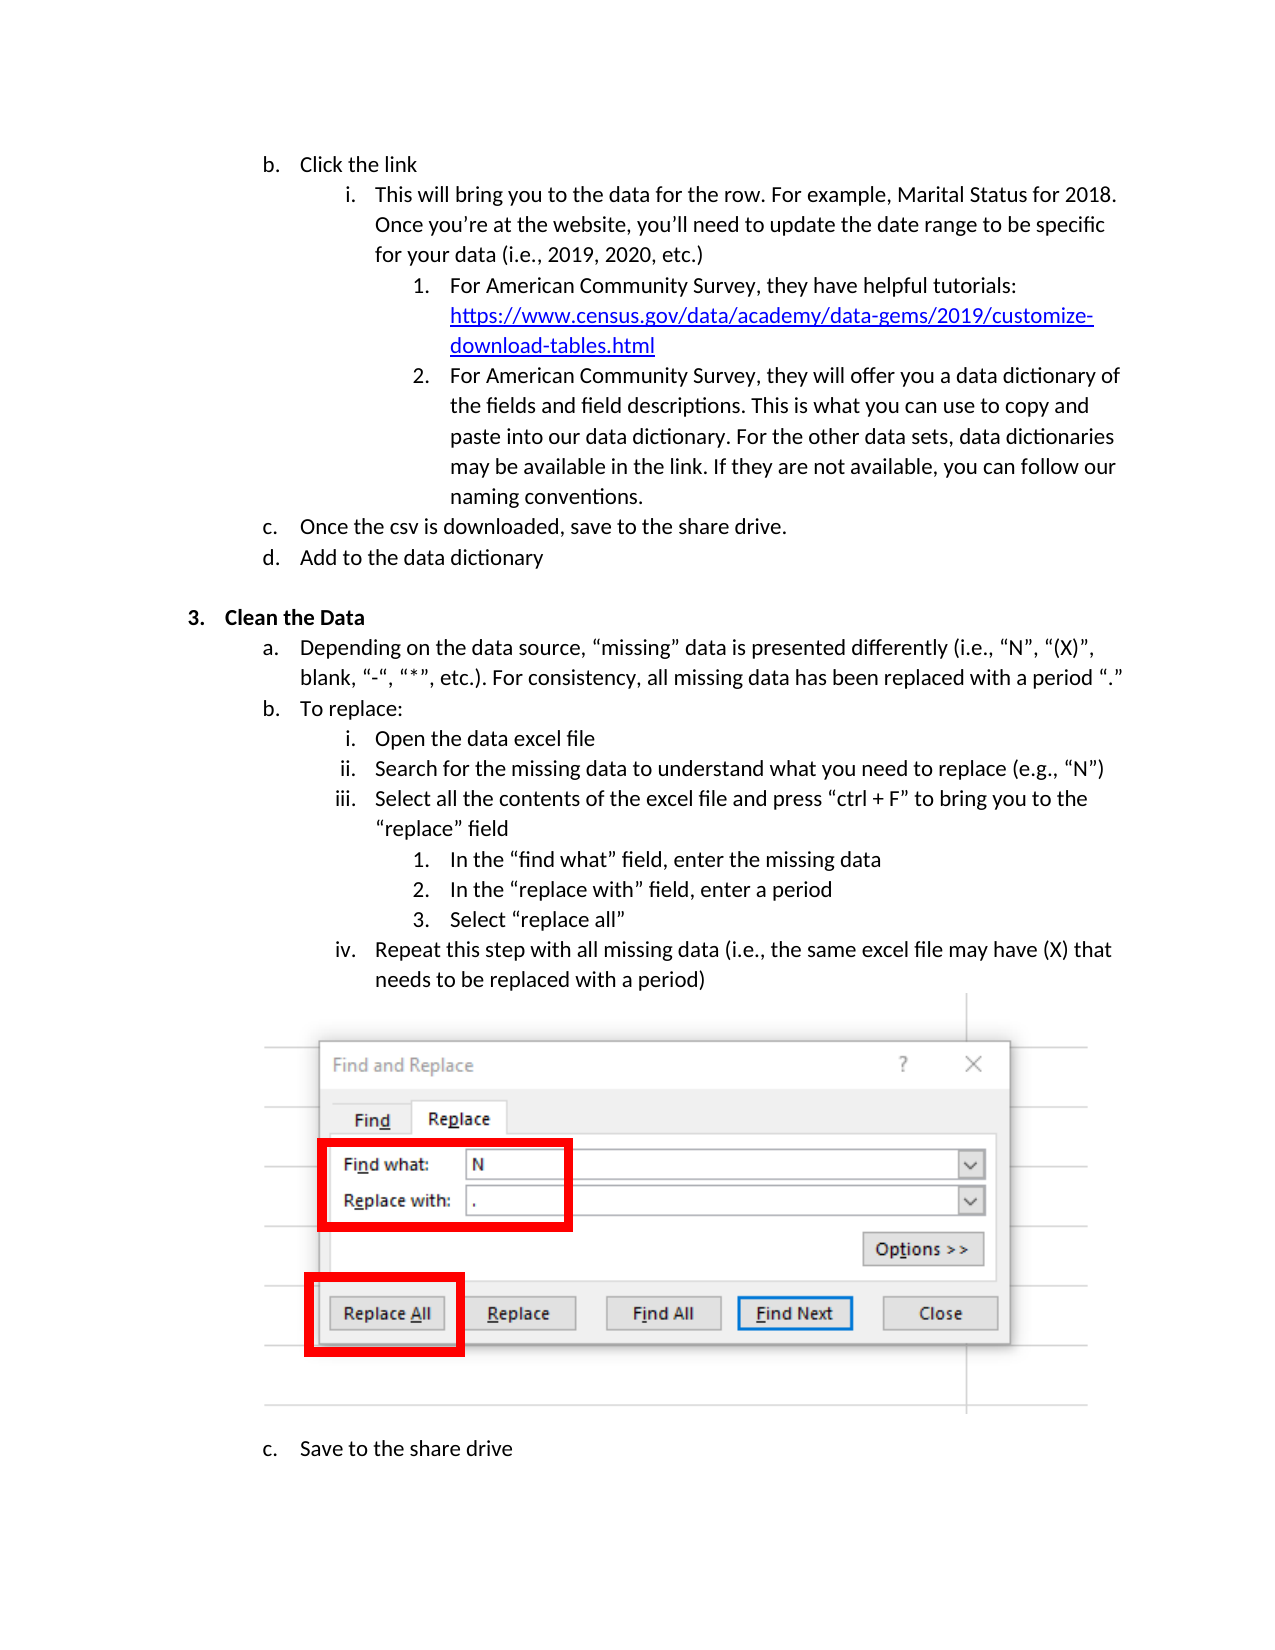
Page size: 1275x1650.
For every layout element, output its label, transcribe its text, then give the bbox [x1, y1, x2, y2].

list Depending on the data source, “missing” data is presented differently (i.e., “N”, “(X)”, blank, “-“, “*”, etc.). For consistency, all missing data has been replaced with a period “.” [262, 633, 1125, 692]
list Once the csv is downloaded, save to the share drive. [262, 512, 1125, 541]
list For American Community Survey, they have helpful tutorials: https://www.census.gov/data/academy/data-gems/2019/customize-download-tables.html [412, 271, 1125, 359]
picture [264, 993, 1088, 1414]
list To replace: [262, 694, 1125, 722]
list This will bring you to the data for the row. For example, Marital Status for 2018. Once you’re at the website, you’ll need to update the date range to be specific for your data (i.e., 2019, 2020, etc.) [356, 180, 1125, 269]
list Select “replace all” [412, 905, 1125, 933]
list Click the link [262, 150, 1125, 178]
list Repeat this step with all missing data (i.e., the same excel file may have (X) that needs to be replaced with a period) [356, 935, 1125, 994]
list Clean the Data [187, 603, 1125, 631]
list In the “replace with” field, enter a period [412, 875, 1125, 903]
list Search for the missing data to understand what you need to replace (e.g., “N”) [356, 754, 1125, 782]
list Add to the data dictionary [262, 543, 1125, 571]
list In the “find what” field, enter the missing data [412, 845, 1125, 873]
list For American Community Survey, they will offer you a data dictionary of the fields and field descriptions. This is what you can use to copy and paste into our data dictionary. For the other data sets, data dictionaries may be available in the link. If they are not available, you can follow our naming conventions. [412, 361, 1125, 510]
list Open the data excel file [356, 724, 1125, 752]
list Save to the share drive [262, 1434, 1125, 1462]
list Select all the contents of the excel file and press “ctrl + F” to bring you to the “replace” field [356, 784, 1125, 843]
